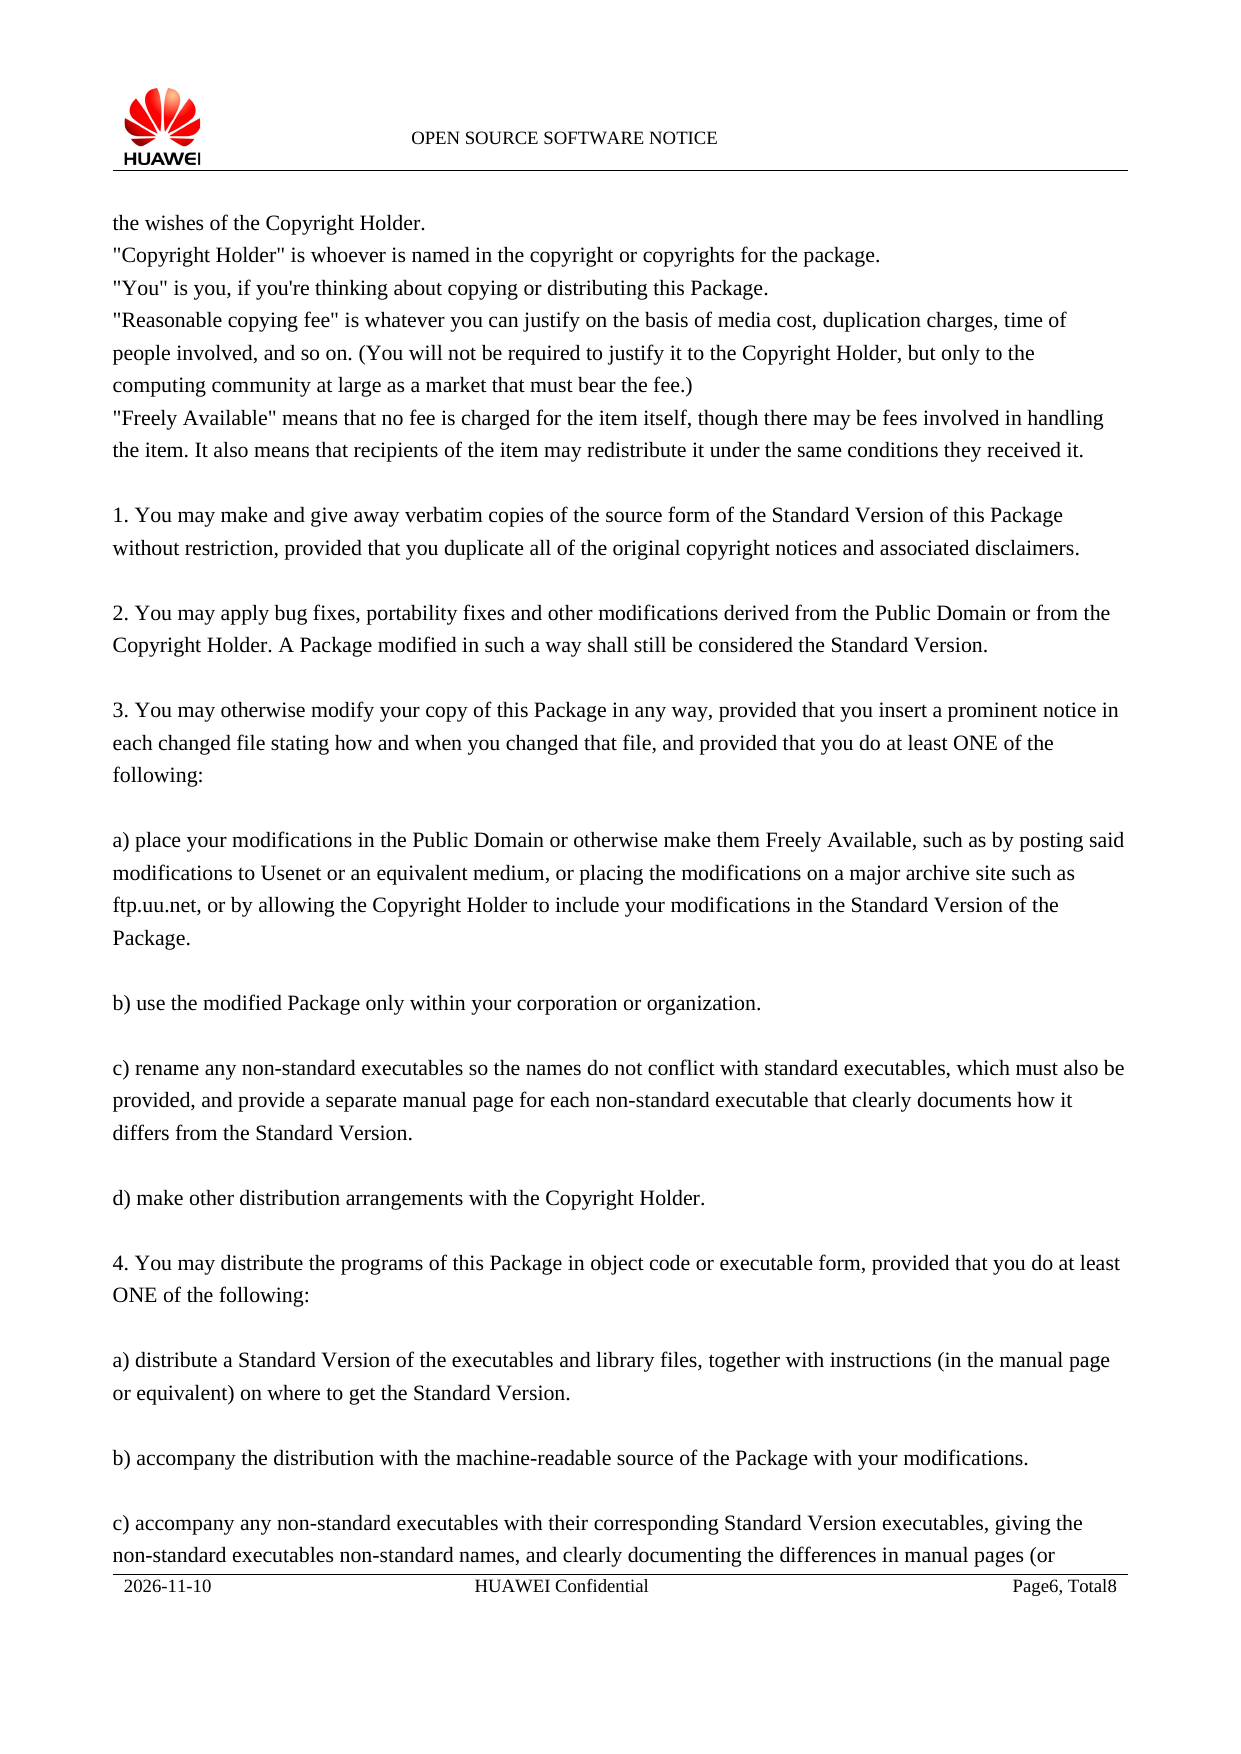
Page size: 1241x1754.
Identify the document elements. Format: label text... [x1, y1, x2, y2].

picture [124, 88, 201, 165]
